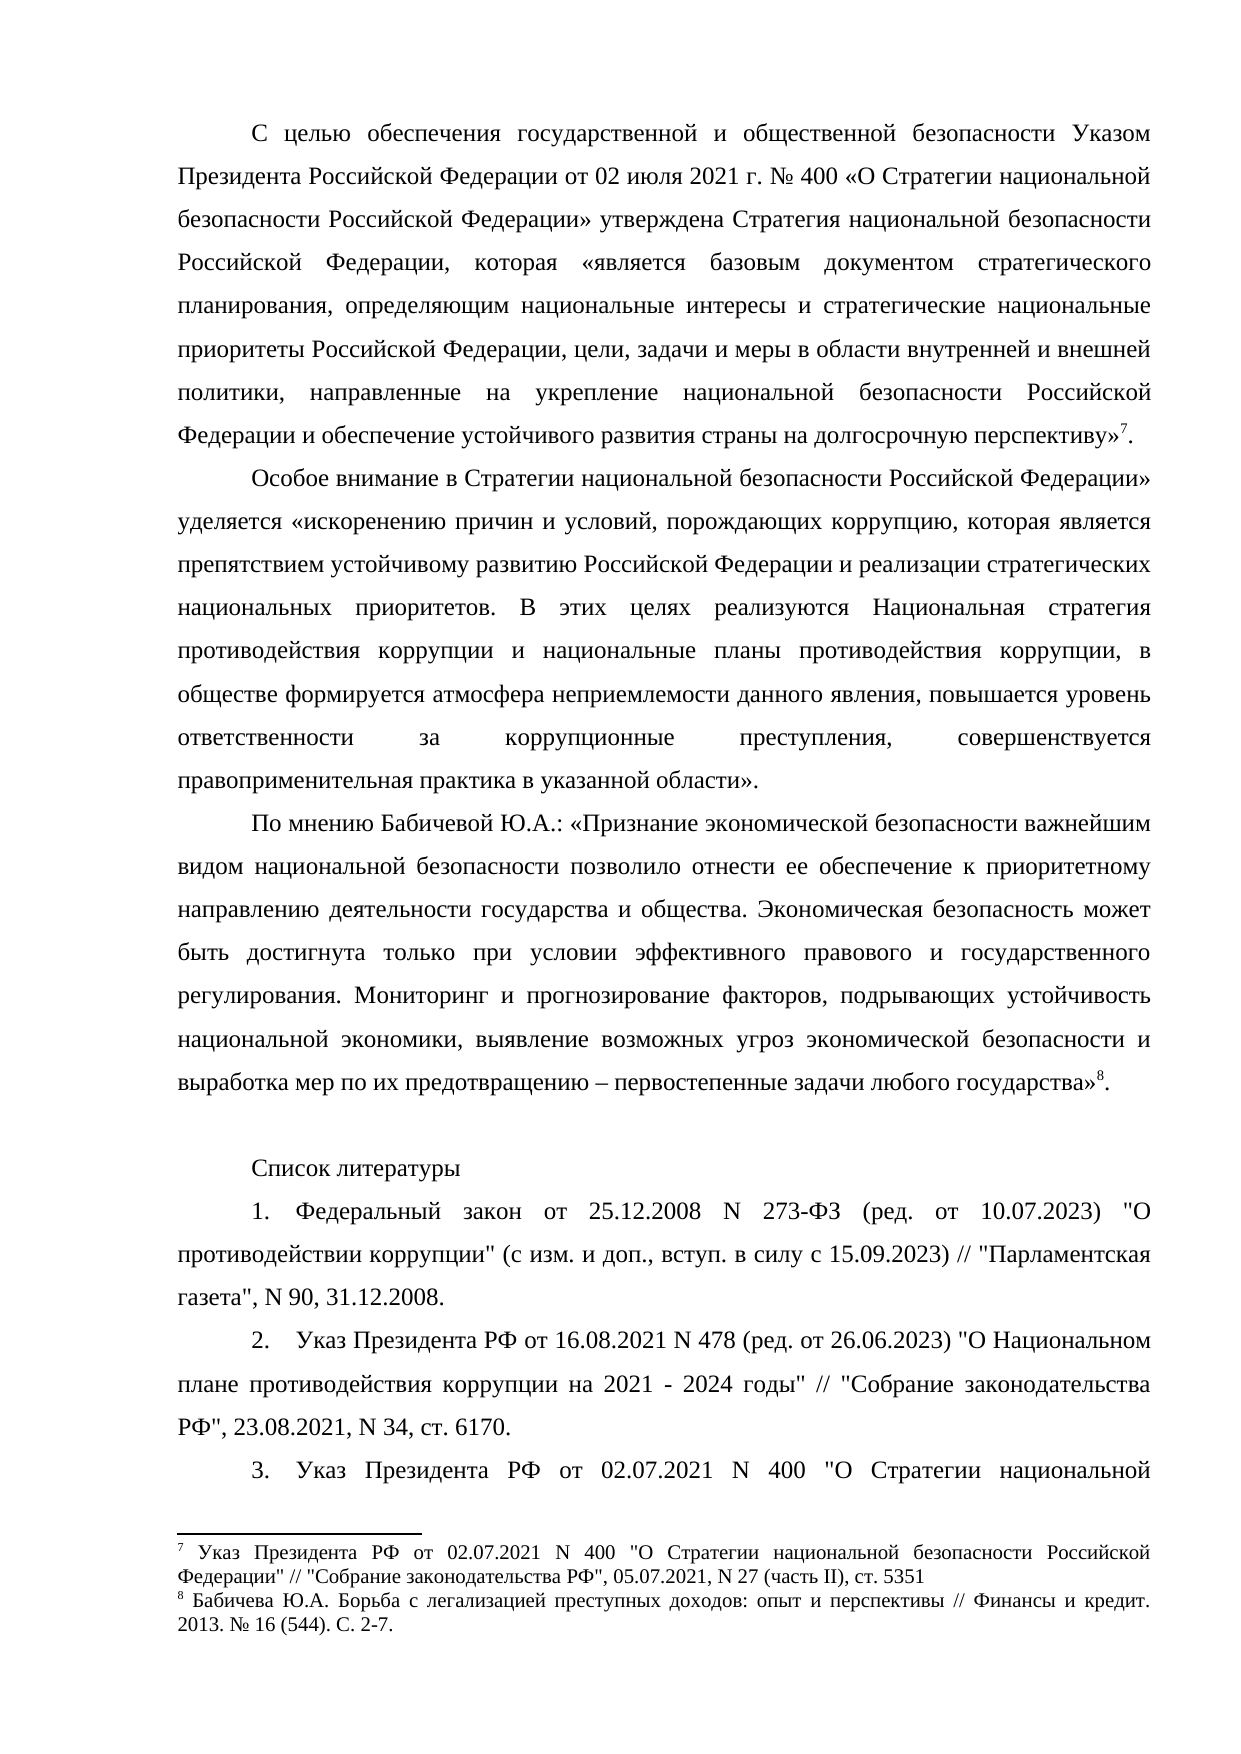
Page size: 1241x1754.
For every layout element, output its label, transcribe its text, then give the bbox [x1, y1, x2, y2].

text По мнению Бабичевой Ю.А.: «Признание экономической безопасности важнейшим видом национальной безопасности позволило отнести ее обеспечение к приоритетному направлению деятельности государства и общества. Экономическая безопасность может быть достигнута только при условии эффективного правового и государственного регулирования. Мониторинг и прогнозирование факторов, подрывающих устойчивость национальной экономики, выявление возможных угроз экономической безопасности и выработка мер по их предотвращению – первостепенные задачи любого государства». [177, 808, 1152, 1096]
text Список литературы [177, 1153, 1152, 1182]
list Указ Президента РФ от 16.08.2021 N 478 (ред. от 26.06.2023) "О Национальном плане противодействия коррупции на 2021 - 2024 годы" // "Собрание законодательства РФ", 23.08.2021, N 34, ст. 6170. [177, 1326, 1152, 1441]
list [177, 1455, 1152, 1484]
list Федеральный закон от 25.12.2008 N 273-ФЗ (ред. от 10.07.2023) "О противодействии коррупции" (с изм. и доп., вступ. в силу с 15.09.2023) // "Парламентская газета", N 90, 31.12.2008. [177, 1196, 1152, 1311]
text С целью обеспечения государственной и общественной безопасности Указом Президента Российской Федерации от 02 июля 2021 г. № 400 «О Стратегии национальной безопасности Российской Федерации» утверждена Стратегия национальной безопасности Российской Федерации, которая «является базовым документом стратегического планирования, определяющим национальные интересы и стратегические национальные приоритеты Российской Федерации, цели, задачи и меры в области внутренней и внешней политики, направленные на укрепление национальной безопасности Российской Федерации и обеспечение устойчивого развития страны на долгосрочную перспективу». [177, 118, 1152, 449]
text Особое внимание в Стратегии национальной безопасности Российской Федерации» уделяется «искоренению причин и условий, порождающих коррупцию, которая является препятствием устойчивому развитию Российской Федерации и реализации стратегических национальных приоритетов. В этих целях реализуются Национальная стратегия противодействия коррупции и национальные планы противодействия коррупции, в обществе формируется атмосфера неприемлемости данного явления, повышается уровень ответственности за коррупционные преступления, совершенствуется правоприменительная практика в указанной области». [177, 463, 1152, 794]
